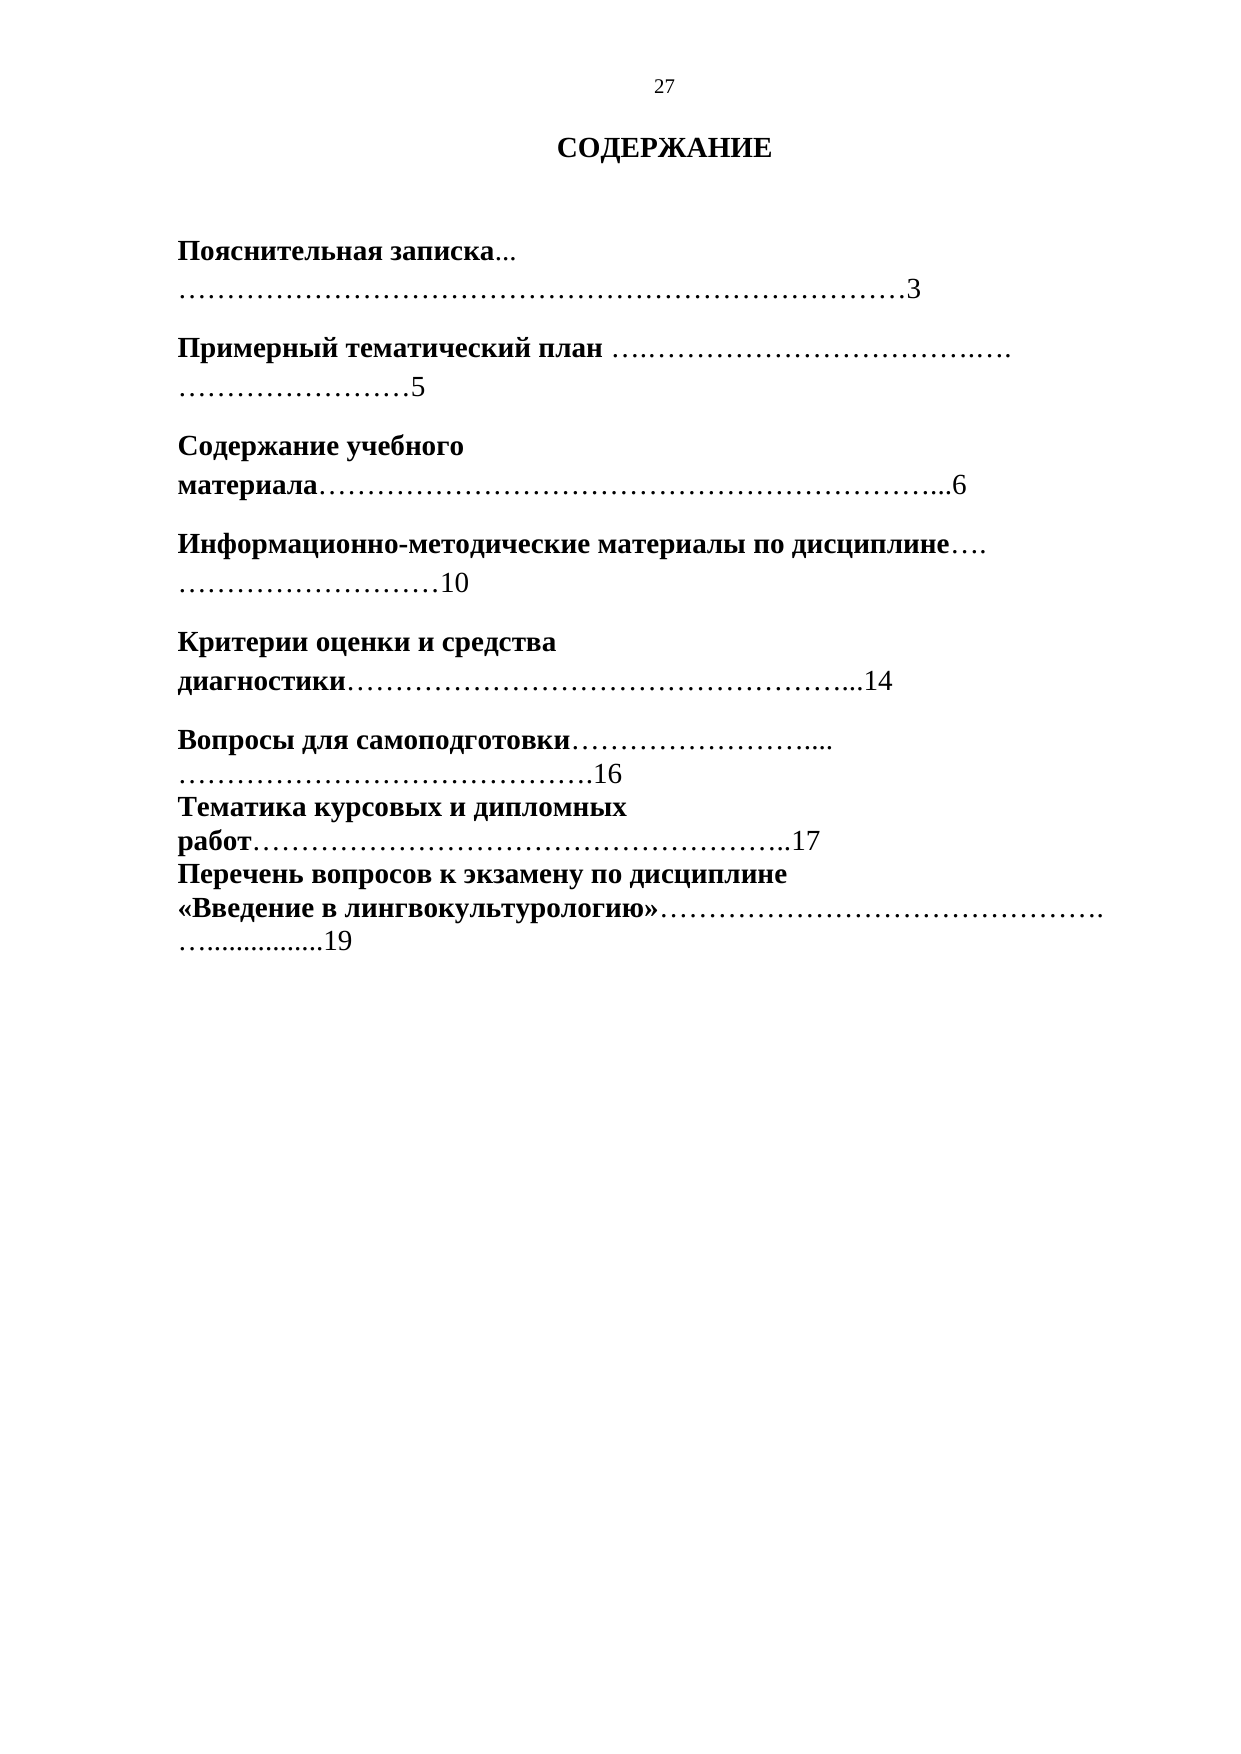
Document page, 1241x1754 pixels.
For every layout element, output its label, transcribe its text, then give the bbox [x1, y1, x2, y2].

text Критерии оценки и средства диагностики……………………………………………...14 [177, 624, 1152, 696]
text СОДЕРЖАНИЕ [177, 131, 1152, 164]
text «Введение в лингвокультурологию»……………………………………….…................19 [177, 890, 1152, 957]
text Информационно-методические материалы по дисциплине….………………………10 [177, 526, 1152, 598]
text Примерный тематический план ….…………………………….….……………………5 [177, 331, 1152, 403]
text Перечень вопросов к экзамену по дисциплине [177, 856, 1152, 890]
text Содержание учебного материала………………………………………………………...6 [177, 428, 1152, 501]
text Вопросы для самоподготовки……………………....…………………………………….16 [177, 722, 1152, 789]
text Пояснительная записка...…………………………………………………………………3 [177, 233, 1152, 305]
text Тематика курсовых и дипломных работ………………………………………………..17 [177, 789, 1152, 856]
